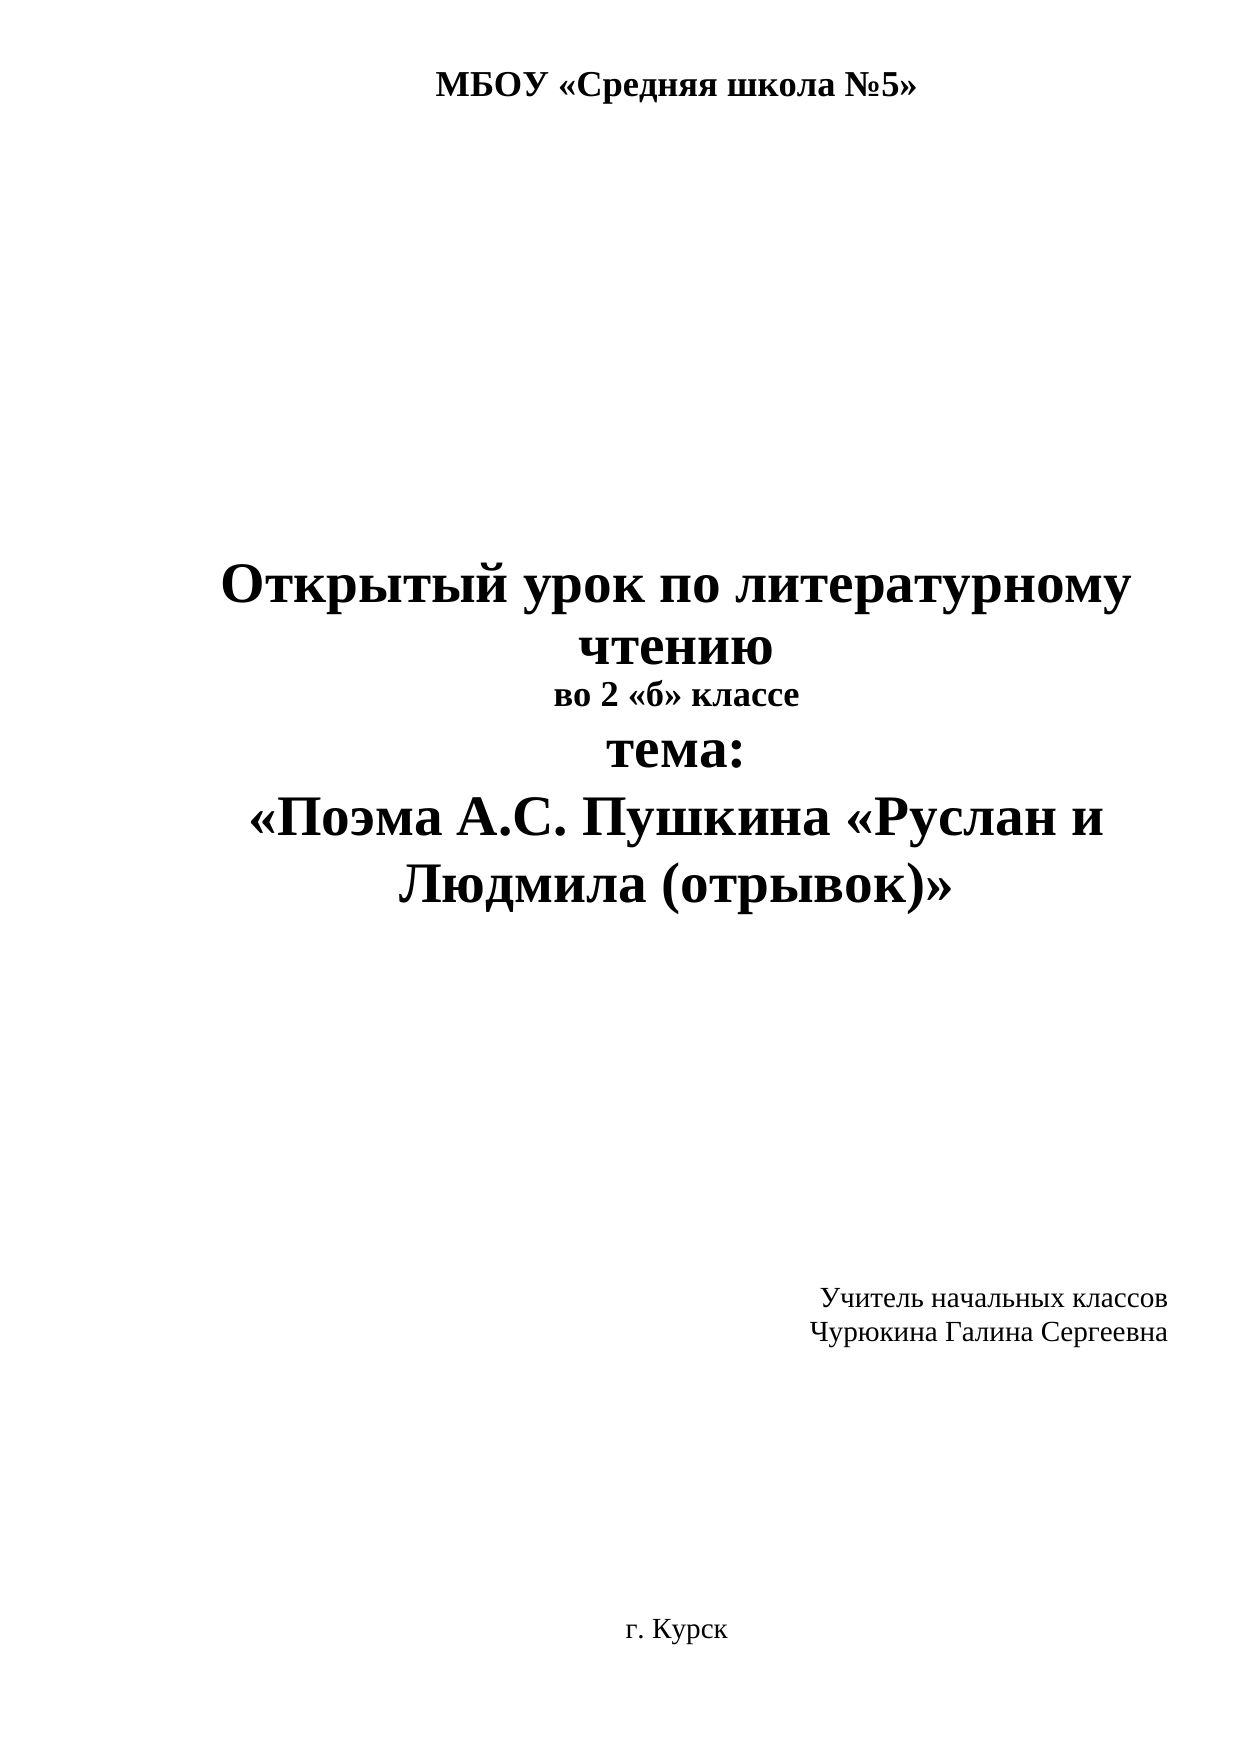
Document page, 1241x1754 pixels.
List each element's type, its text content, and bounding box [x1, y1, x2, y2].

text «Поэма А.С. Пушкина «Руслан и Людмила (отрывок)» [160, 781, 1193, 916]
text во 2 «б» классе [160, 677, 1193, 714]
text тема: [160, 714, 1193, 781]
text МБОУ «Средняя школа №5» [160, 67, 1193, 103]
text г. Курск [160, 1615, 1193, 1644]
text Учитель начальных классов Чурюкина Галина Сергеевна [741, 1281, 1168, 1348]
text Открытый урок по литературному чтению [160, 552, 1193, 677]
